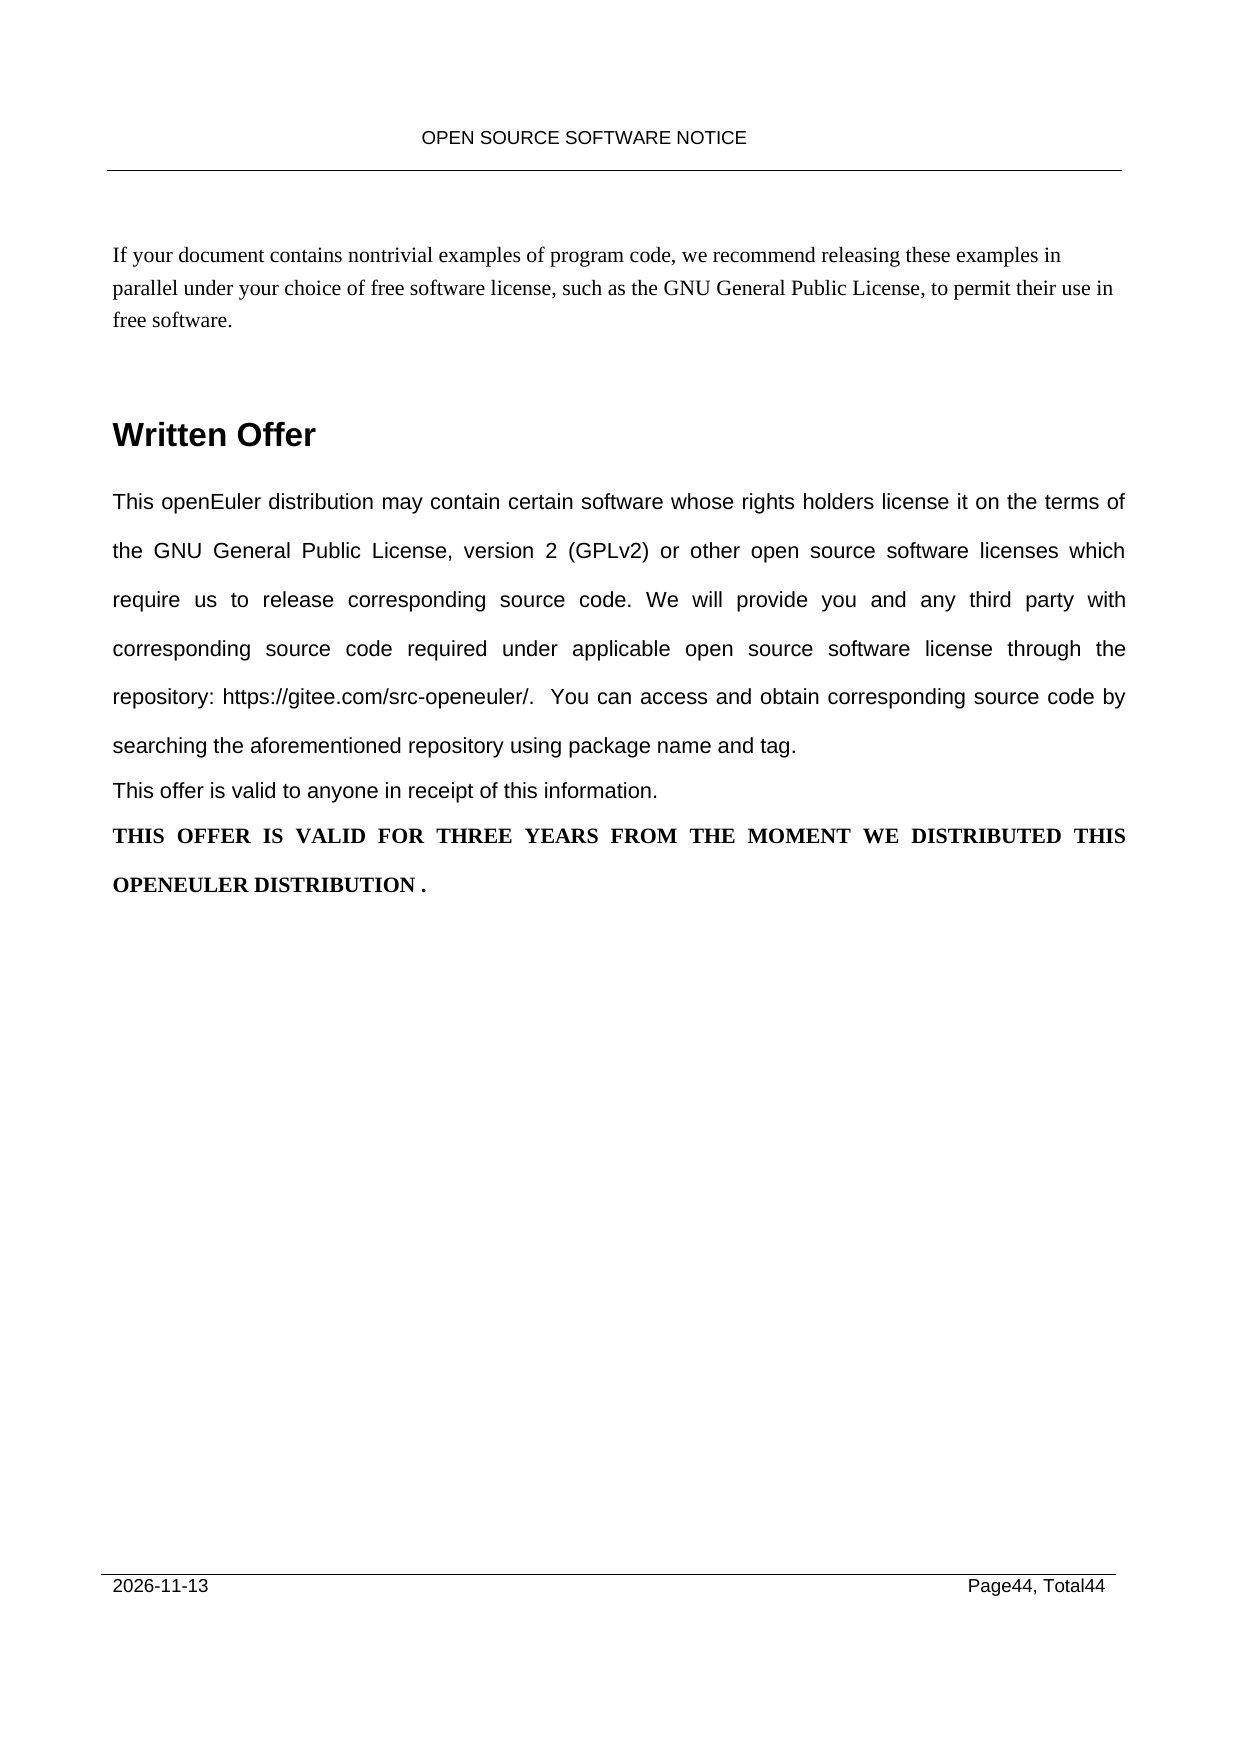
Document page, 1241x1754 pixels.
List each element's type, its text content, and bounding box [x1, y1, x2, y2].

text This offer is valid to anyone in receipt of this information. [112, 774, 1128, 807]
text This openEuler distribution may contain certain software whose rights holders license it on the terms of the GNU General Public License, version 2 (GPLv2) or other open source software licenses which require us to release corresponding source code. We will provide you and any third party with corresponding source code required under applicable open source software license through the repository: https://gitee.com/src-openeuler/. You can access and obtain corresponding source code by searching the aforementioned repository using package name and tag. [112, 486, 1128, 762]
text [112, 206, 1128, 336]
text Written Offer [112, 401, 1128, 466]
text THIS OFFER IS VALID FOR THREE YEARS FROM THE MOMENT WE DISTRIBUTED THIS OPENEULER DISTRIBUTION . [112, 819, 1128, 901]
